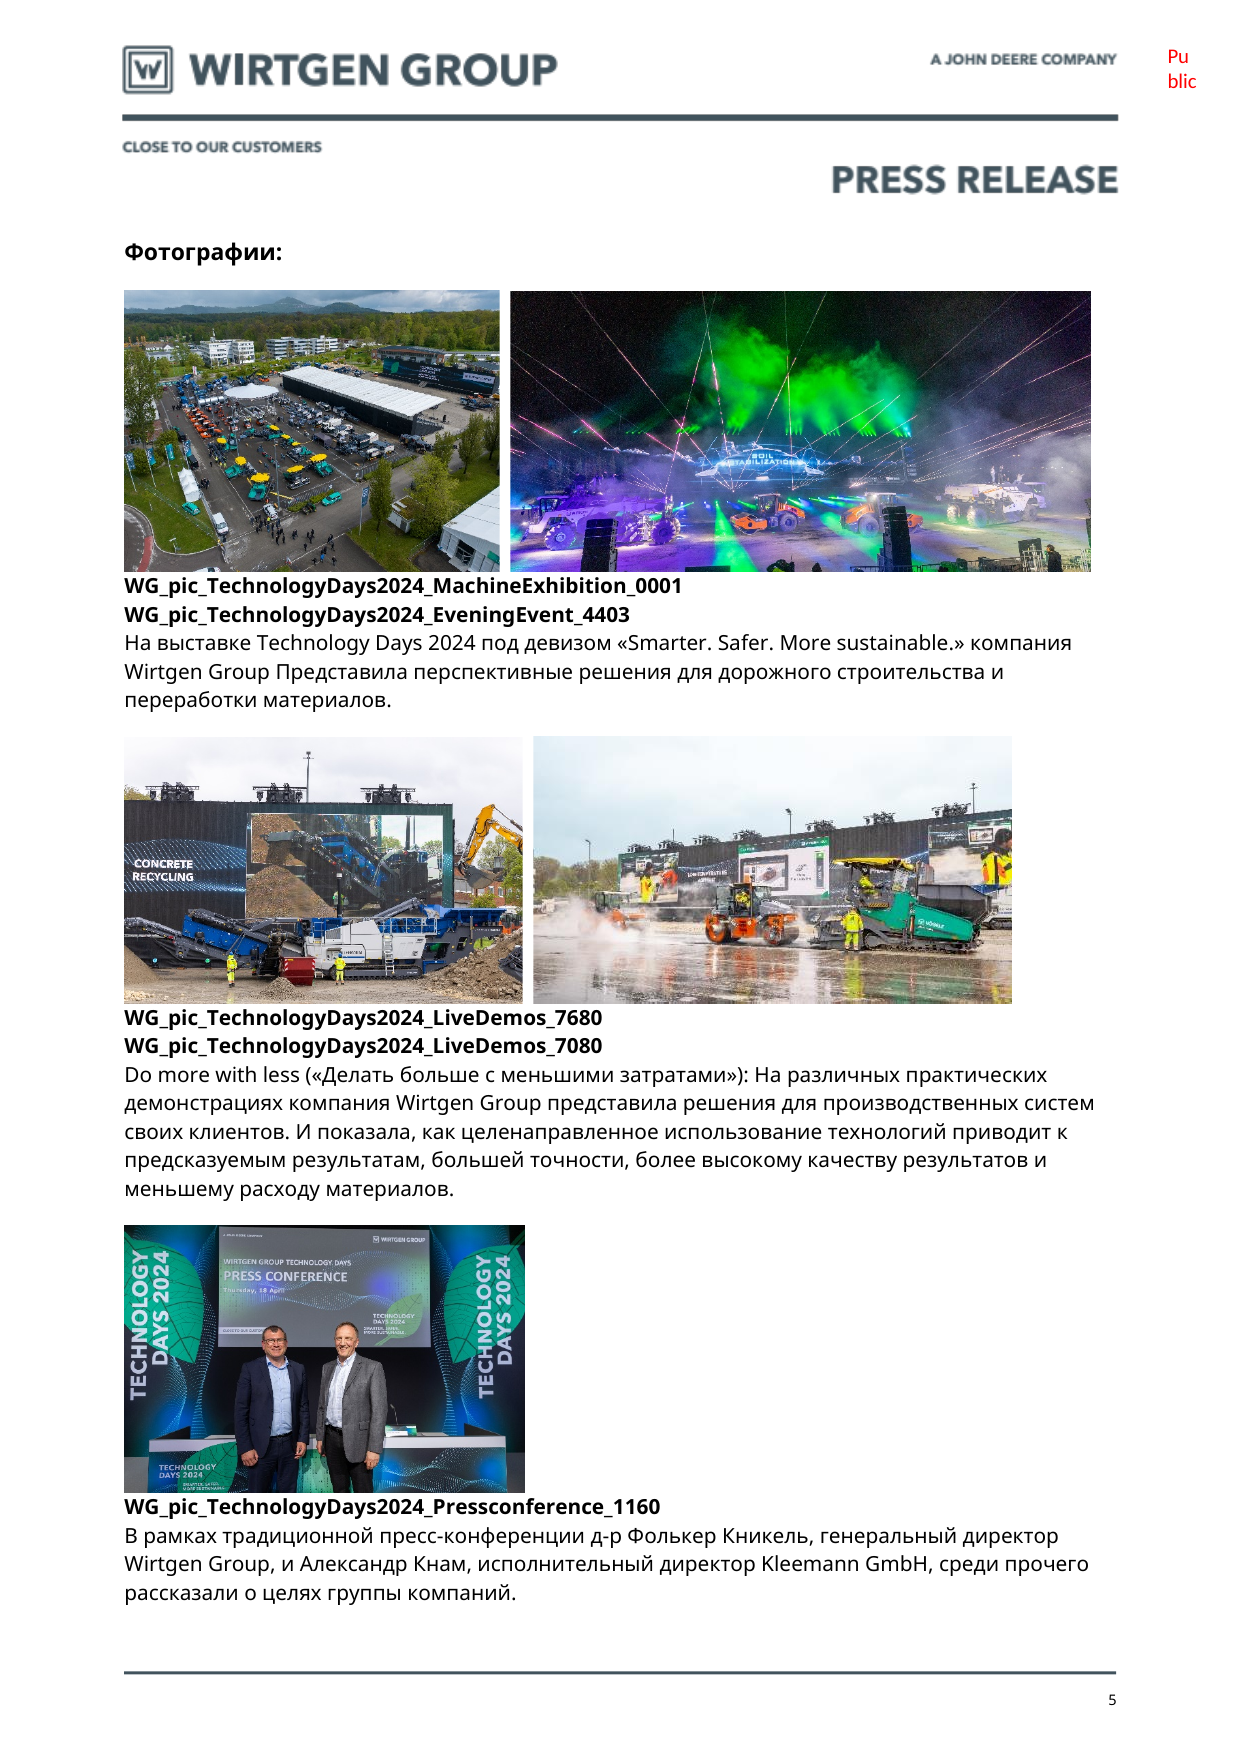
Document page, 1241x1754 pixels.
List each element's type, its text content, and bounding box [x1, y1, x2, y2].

text WG_pic_TechnologyDays2024_LiveDemos_7080 [124, 1032, 1116, 1060]
picture [124, 737, 523, 1004]
text Фотографии: [124, 236, 1116, 267]
picture [124, 290, 500, 572]
text Do more with less («Делать больше с меньшими затратами»): На различных практических демонстрациях компания Wirtgen Group представила решения для производственных систем своих клиентов. И показала, как целенаправленное использование технологий приводит к предсказуемым результатам, большей точности, более высокому качеству результатов и меньшему расходу материалов. [124, 1060, 1116, 1202]
text WG_pic_TechnologyDays2024_EveningEvent_4403 [124, 600, 1116, 628]
text На выставке Technology Days 2024 под девизом «Smarter. Safer. More sustainable.» компания Wirtgen Group Представила перспективные решения для дорожного строительства и переработки материалов. [124, 628, 1116, 714]
text В рамках традиционной пресс-конференции д-р Фолькер Кникель, генеральный директор Wirtgen Group, и Александр Кнам, исполнительный директор Kleemann GmbH, среди прочего рассказали о целях группы компаний. [124, 1521, 1116, 1606]
picture [510, 291, 1091, 572]
picture [533, 736, 1012, 1004]
picture [124, 1225, 525, 1493]
